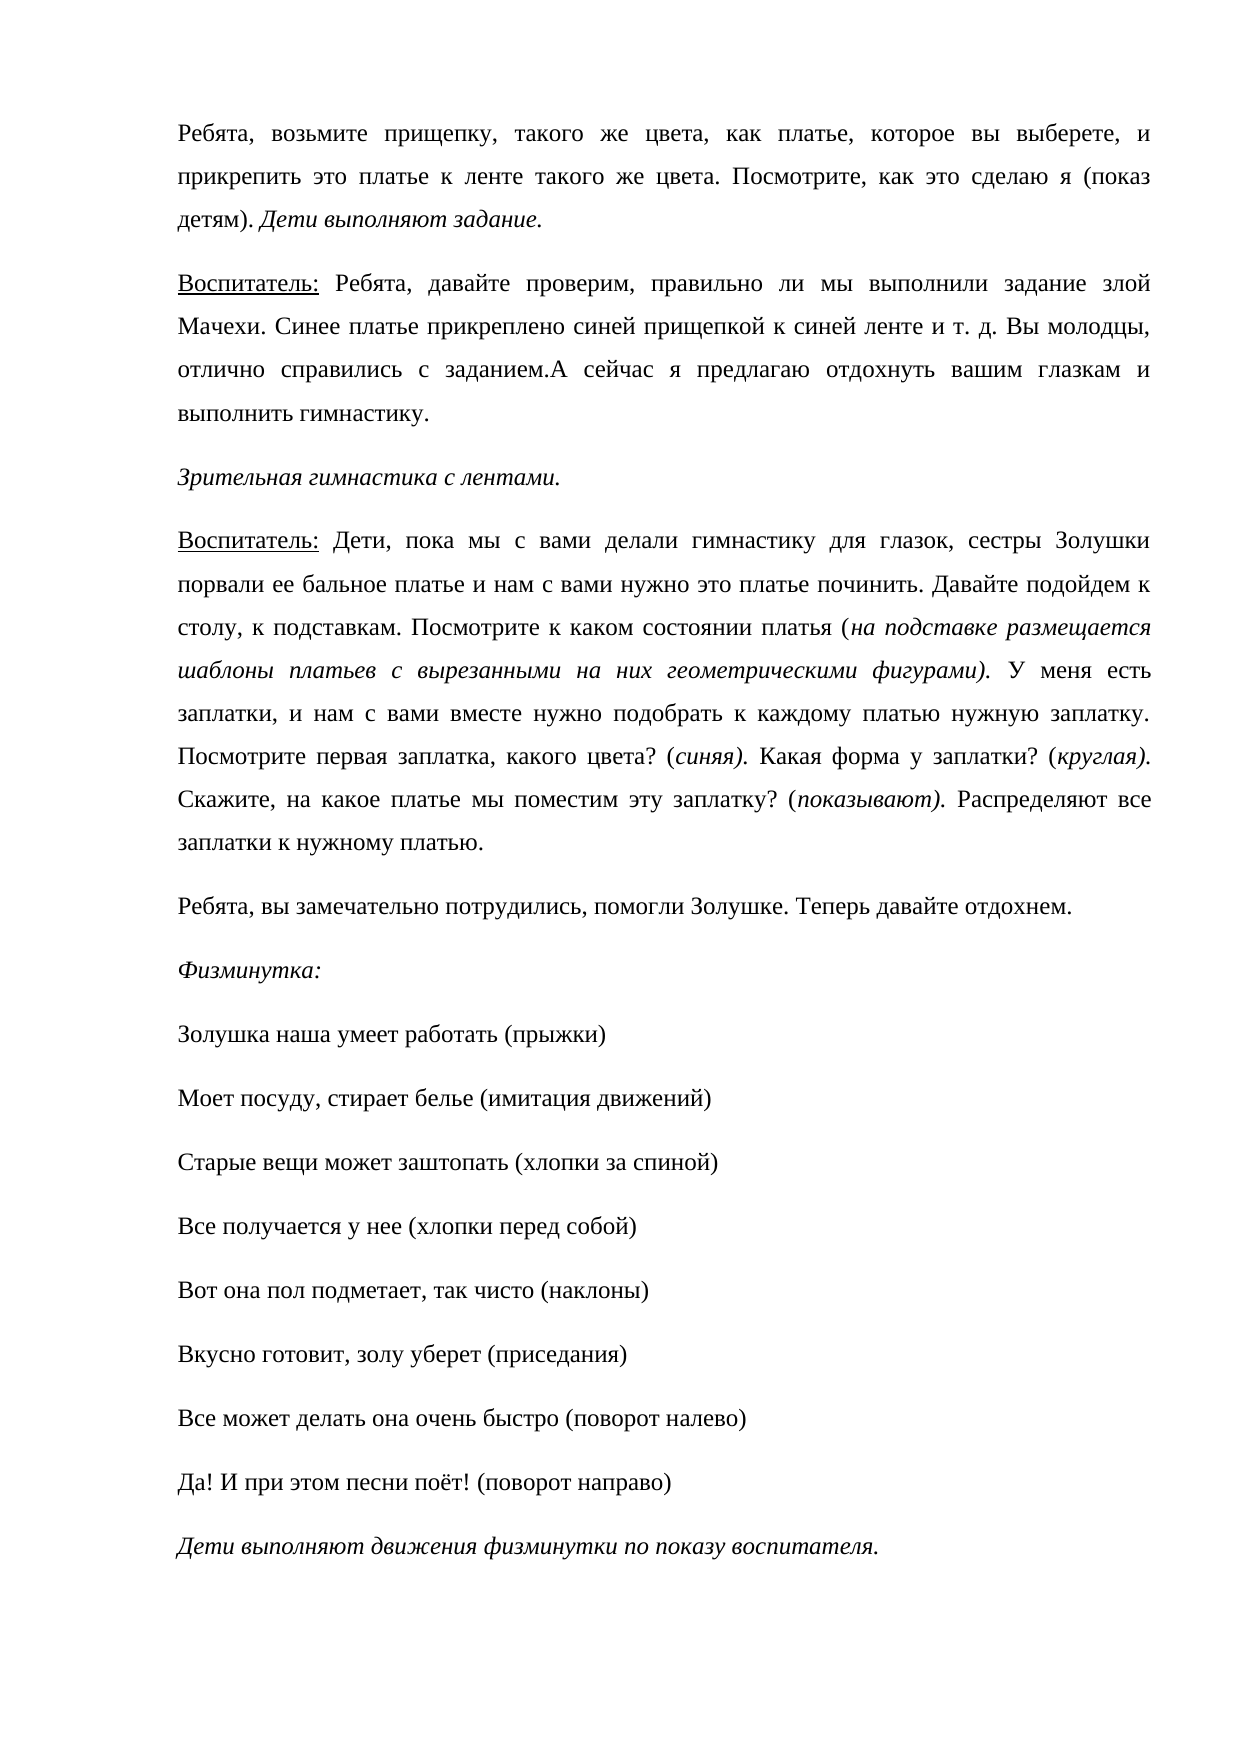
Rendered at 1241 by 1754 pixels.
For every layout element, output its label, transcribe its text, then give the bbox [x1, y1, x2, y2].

text Старые вещи может заштопать (хлопки за спиной) [177, 1147, 1152, 1176]
text Вкусно готовит, золу уберет (приседания) [177, 1339, 1152, 1368]
text Физминутка: [177, 955, 1152, 984]
text Зрительная гимнастика с лентами. [177, 462, 1152, 490]
text Дети выполняют движения физминутки по показу воспитателя. [177, 1531, 1152, 1560]
text Золушка наша умеет работать (прыжки) [177, 1019, 1152, 1048]
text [177, 118, 1152, 233]
text Моет посуду, стирает белье (имитация движений) [177, 1083, 1152, 1112]
text Воспитатель: Дети, пока мы с вами делали гимнастику для глазок, сестры Золушки порвали ее бальное платье и нам с вами нужно это платье починить. Давайте подойдем к столу, к подставкам. Посмотрите к каком состоянии платья (на подставке размещается шаблоны платьев с вырезанными на них геометрическими фигурами). У меня есть заплатки, и нам с вами вместе нужно подобрать к каждому платью нужную заплатку. Посмотрите первая заплатка, какого цвета? (синяя). Какая форма у заплатки? (круглая). Скажите, на какое платье мы поместим эту заплатку? (показывают). Распределяют все заплатки к нужному платью. [177, 526, 1152, 856]
text Вот она пол подметает, так чисто (наклоны) [177, 1275, 1152, 1304]
text Все может делать она очень быстро (поворот налево) [177, 1403, 1152, 1432]
text Да! И при этом песни поёт! (поворот направо) [177, 1467, 1152, 1496]
text Воспитатель: Ребята, давайте проверим, правильно ли мы выполнили задание злой Мачехи. Синее платье прикреплено синей прищепкой к синей ленте и т. д. Вы молодцы, отлично справились с заданием.А сейчас я предлагаю отдохнуть вашим глазкам и выполнить гимнастику. [177, 268, 1152, 426]
text Ребята, вы замечательно потрудились, помогли Золушке. Теперь давайте отдохнем. [177, 891, 1152, 920]
text Все получается у нее (хлопки перед собой) [177, 1211, 1152, 1240]
